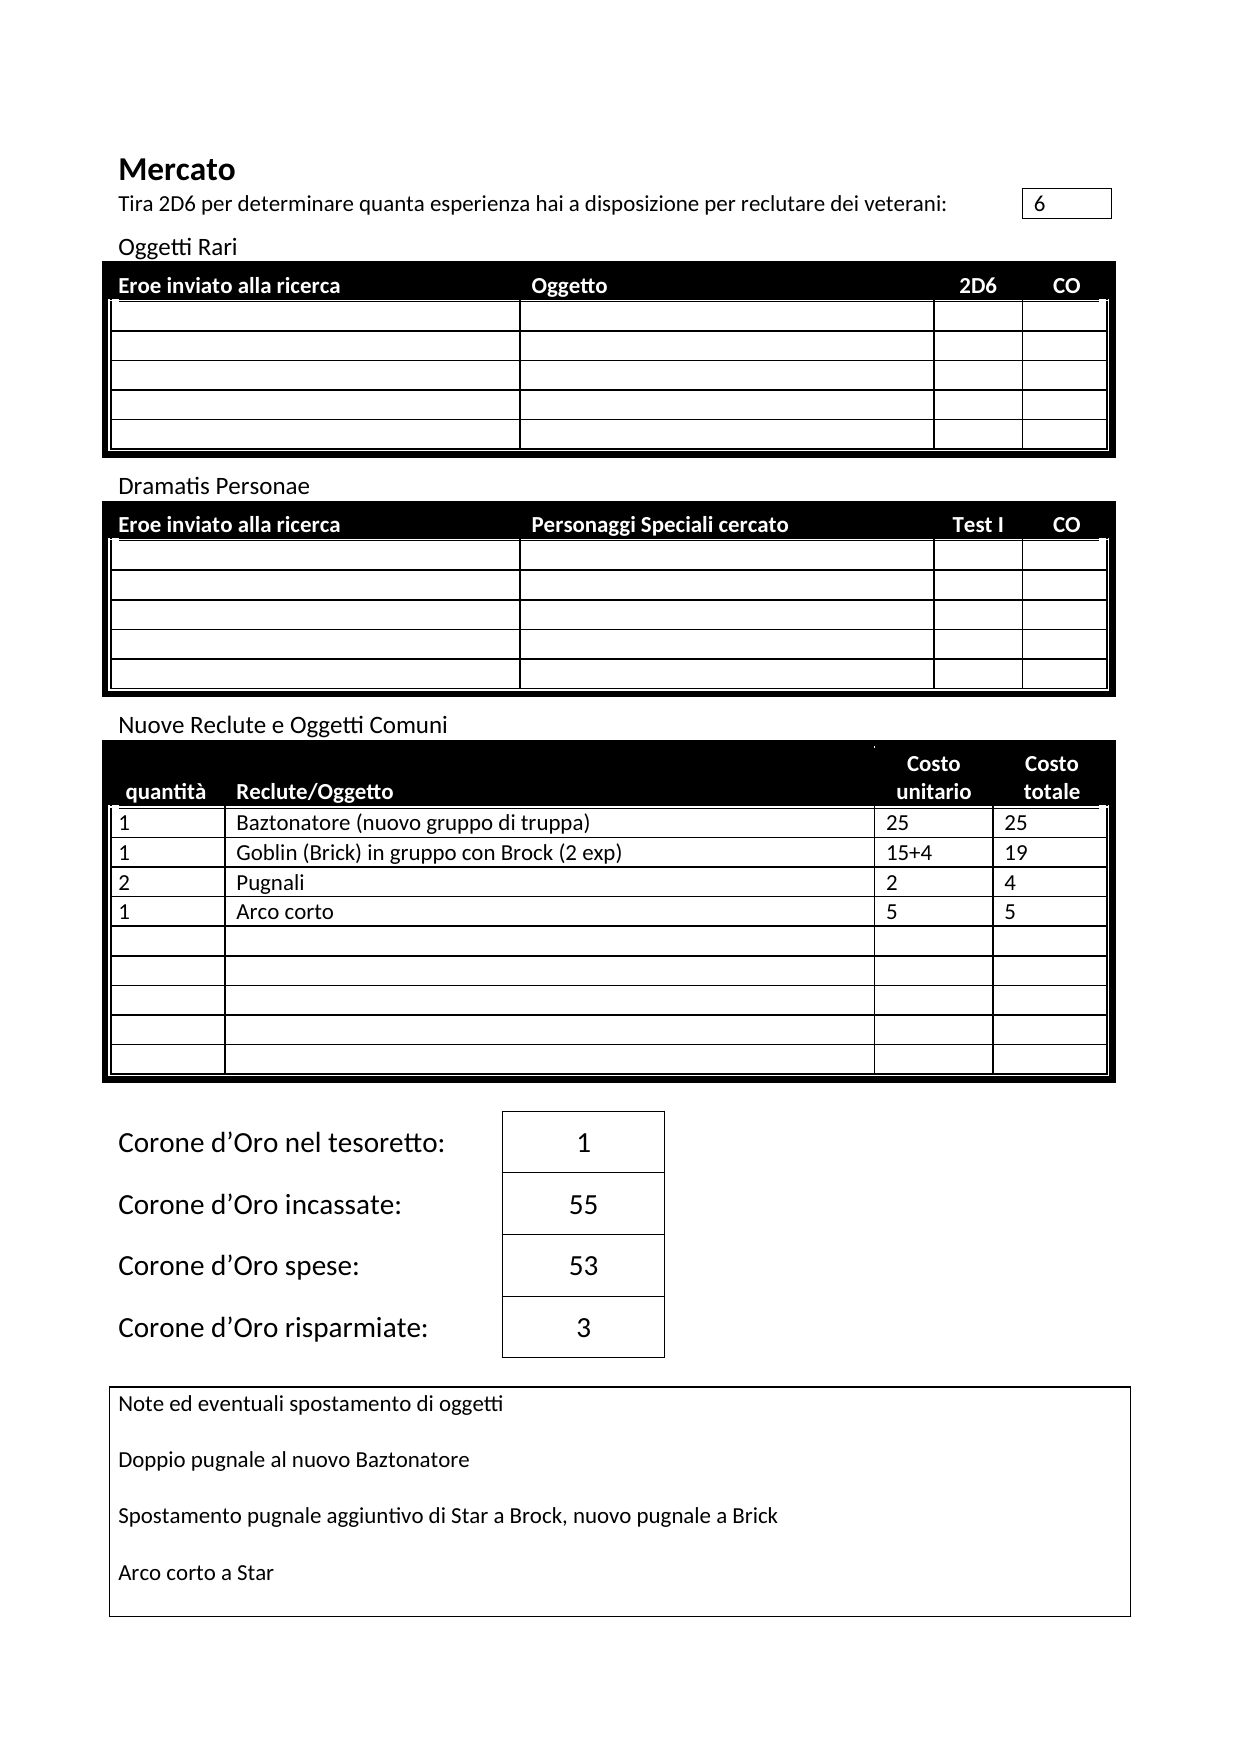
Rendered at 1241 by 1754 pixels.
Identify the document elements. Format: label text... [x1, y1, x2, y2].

table_cell [994, 927, 1106, 955]
table_header Eroe inviato alla ricerca [112, 510, 519, 538]
table_header 2D6 [935, 271, 1022, 299]
table_cell 2 [112, 868, 224, 896]
table_cell [1023, 660, 1106, 688]
table_cell [521, 601, 933, 628]
table_cell [875, 1016, 992, 1044]
text Note ed eventuali spostamento di oggetti [110, 1388, 1130, 1417]
table_header CO [1023, 510, 1106, 538]
table_cell [875, 1045, 992, 1073]
table_cell 19 [994, 838, 1106, 866]
table_cell [875, 986, 992, 1014]
table_header Personaggi Speciali cercato [521, 510, 933, 538]
table_cell [112, 332, 519, 359]
table_cell 1 [112, 838, 224, 866]
table_cell 5 [875, 897, 992, 925]
table_cell 2 [875, 868, 992, 896]
table_cell [994, 1045, 1106, 1073]
table_cell [1023, 361, 1106, 389]
table_cell [521, 630, 933, 658]
table_cell [521, 541, 933, 569]
table_cell [935, 541, 1022, 569]
table_header Costo totale [994, 749, 1106, 805]
table_cell [112, 986, 224, 1014]
table_cell [226, 927, 874, 955]
text Dramatis Personae [118, 470, 1122, 501]
table_cell 25 [994, 805, 1109, 837]
table_cell [521, 302, 933, 330]
text Oggetti Rari [118, 231, 1122, 261]
table_cell Baztonatore (nuovo gruppo di truppa) [226, 809, 874, 837]
table_header Costo unitario [875, 749, 992, 805]
table_cell [1023, 391, 1106, 419]
table_cell 4 [994, 868, 1106, 896]
table_header 1 [503, 1112, 664, 1172]
table_cell [112, 1016, 224, 1044]
table_cell [112, 957, 224, 984]
table_cell [1023, 630, 1106, 658]
table_cell [112, 630, 519, 658]
table_cell [1023, 601, 1106, 628]
table_cell [112, 420, 519, 448]
table_header Oggetto [521, 271, 933, 299]
table_cell [226, 1045, 874, 1073]
table_cell [935, 302, 1022, 330]
table_cell [112, 391, 519, 419]
table_header Tira 2D6 per determinare quanta esperienza hai a disposizione per reclutare dei veterani: [107, 188, 1022, 217]
table_cell [521, 391, 933, 419]
table_cell [935, 332, 1022, 359]
table_cell Pugnali [226, 868, 874, 896]
table_cell 3 [503, 1297, 664, 1357]
table_cell [112, 601, 519, 628]
table_header Test I [935, 510, 1022, 538]
table_cell [112, 1045, 224, 1073]
table_cell [112, 927, 224, 955]
text Arco corto a Star [118, 1558, 1122, 1586]
table_cell [112, 571, 519, 599]
text Spostamento pugnale aggiuntivo di Star a Brock, nuovo pugnale a Brick [118, 1502, 1122, 1529]
table_cell Goblin (Brick) in gruppo con Brock (2 exp) [226, 838, 874, 866]
table_cell [994, 986, 1106, 1014]
text Doppio pugnale al nuovo Baztonatore [118, 1446, 1122, 1473]
table_cell [112, 660, 519, 688]
table_header CO [1023, 271, 1106, 299]
table_cell [521, 571, 933, 599]
table_cell [521, 420, 933, 448]
table_cell 15+4 [875, 838, 992, 866]
table_cell Corone d’Oro risparmiate: [107, 1296, 502, 1357]
table_cell 55 [503, 1173, 664, 1234]
table_header quantità [112, 749, 224, 805]
table_cell 1 [112, 897, 224, 925]
table_cell [112, 361, 519, 389]
table_cell [521, 660, 933, 688]
table_header Eroe inviato alla ricerca [112, 271, 519, 299]
table_cell [1023, 332, 1106, 359]
table_cell Arco corto [226, 897, 874, 925]
table_header Reclute/Oggetto [226, 749, 874, 805]
table_cell 5 [994, 897, 1106, 925]
table_cell [226, 986, 874, 1014]
table_cell [521, 332, 933, 359]
table_cell [935, 571, 1022, 599]
table_cell [935, 391, 1022, 419]
table_header Corone d’Oro nel tesoretto: [107, 1111, 502, 1172]
table_cell [935, 630, 1022, 658]
table_cell [994, 957, 1106, 984]
table_cell [935, 361, 1022, 389]
table_cell [1023, 420, 1106, 448]
table_cell Corone d’Oro incassate: [107, 1172, 502, 1234]
table_cell [875, 957, 992, 984]
text Mercato [118, 148, 1122, 188]
table_cell 1 [108, 805, 224, 837]
table_cell 25 [875, 809, 992, 837]
table_cell [935, 420, 1022, 448]
table_header 6 [1023, 189, 1111, 217]
table_cell [108, 299, 519, 330]
table_cell [226, 1016, 874, 1044]
table_cell [108, 538, 519, 569]
text Nuove Reclute e Oggetti Comuni [118, 709, 1122, 740]
table_cell [1023, 538, 1109, 569]
table_cell 53 [503, 1235, 664, 1296]
table_cell [994, 1016, 1106, 1044]
table_cell [1023, 571, 1106, 599]
table_cell [935, 601, 1022, 628]
table_cell Corone d’Oro spese: [107, 1234, 502, 1296]
table_cell [226, 957, 874, 984]
table_cell [935, 660, 1022, 688]
table_cell [875, 927, 992, 955]
table_cell [1023, 299, 1109, 330]
table_cell [521, 361, 933, 389]
